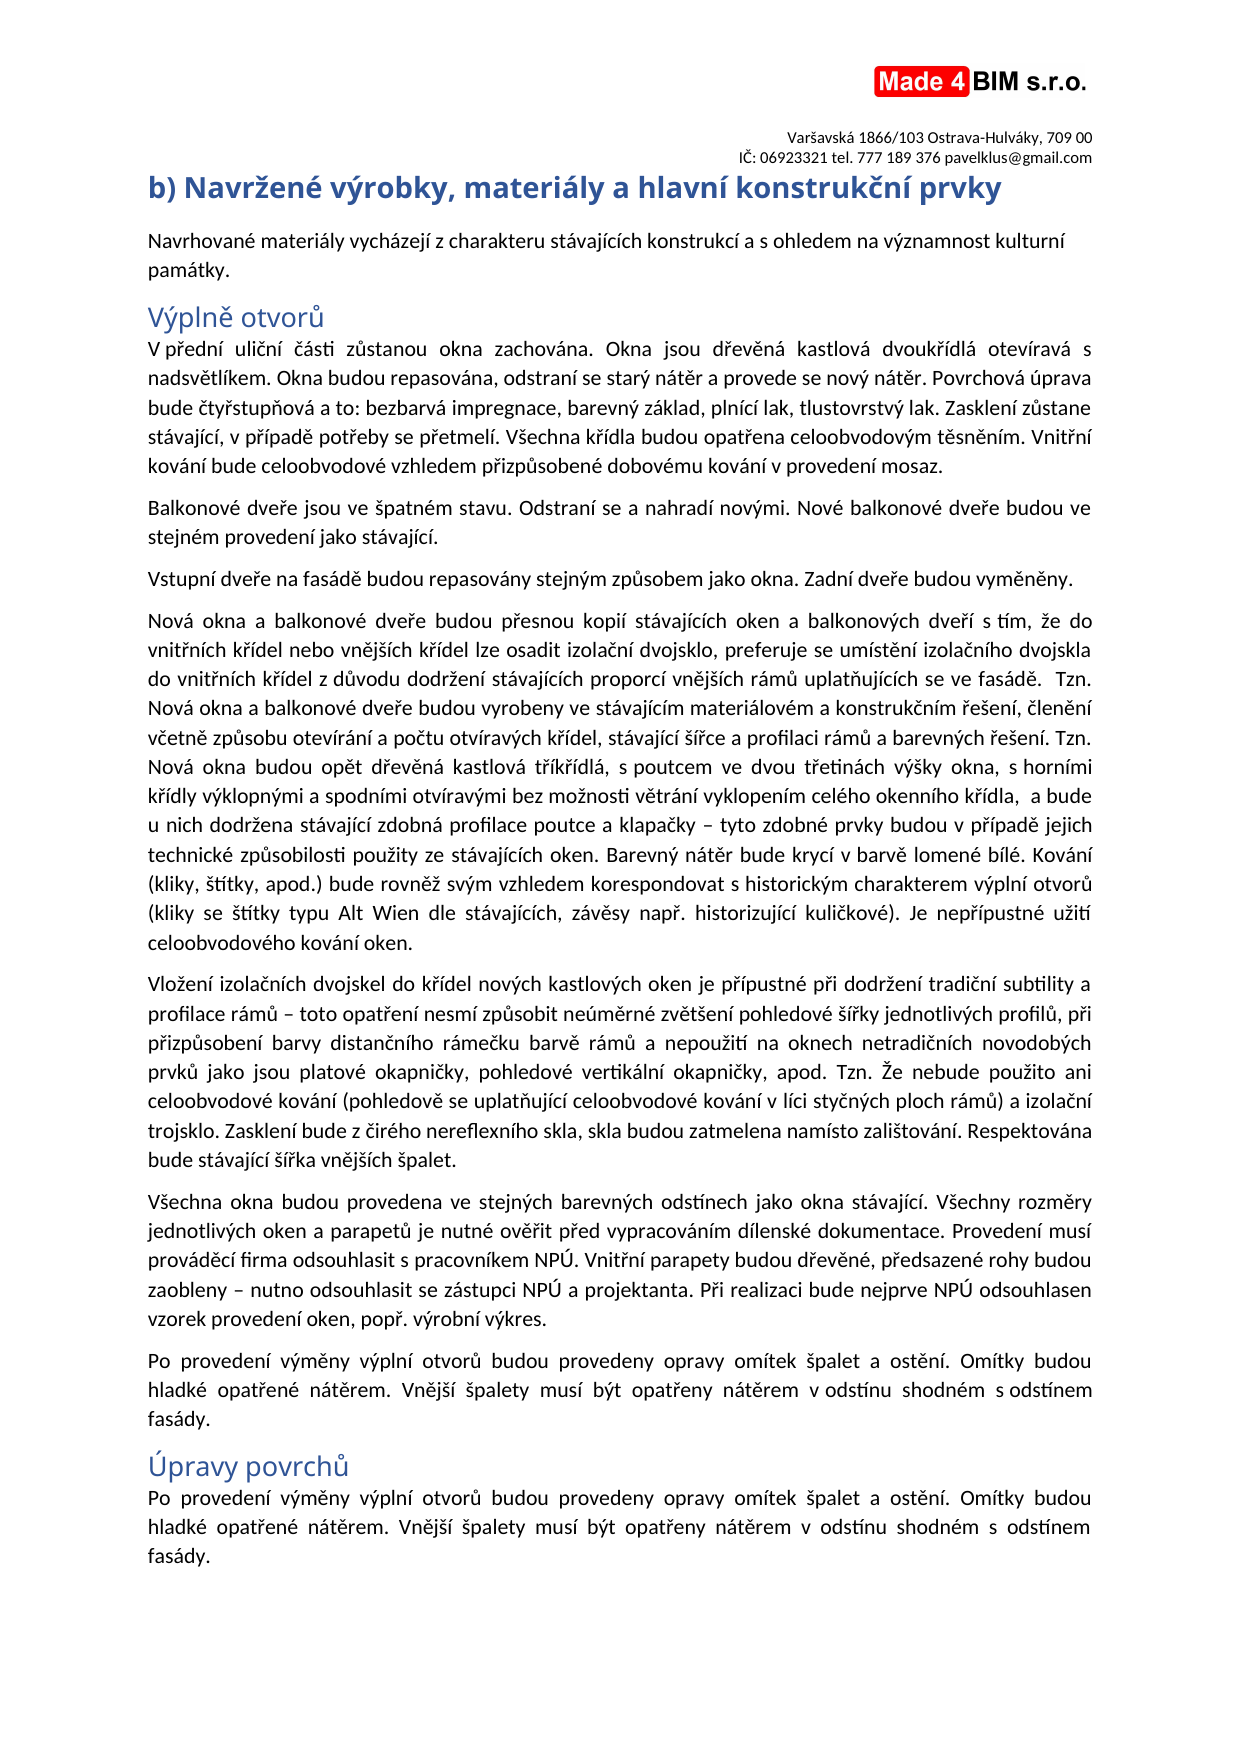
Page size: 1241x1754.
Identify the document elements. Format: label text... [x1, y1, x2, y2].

picture [872, 63, 1085, 98]
text V přední uliční části zůstanou okna zachována. Okna jsou dřevěná kastlová dvoukřídlá otevíravá s nadsvětlíkem. Okna budou repasována, odstraní se starý nátěr a provede se nový nátěr. Povrchová úprava bude čtyřstupňová a to: bezbarvá impregnace, barevný základ, plnící lak, tlustovrstvý lak. Zasklení zůstane stávající, v případě potřeby se přetmelí. Všechna křídla budou opatřena celoobvodovým těsněním. Vnitřní kování bude celoobvodové vzhledem přizpůsobené dobovému kování v provedení mosaz. [148, 335, 1093, 479]
text Nová okna a balkonové dveře budou přesnou kopií stávajících oken a balkonových dveří s tím, že do vnitřních křídel nebo vnějších křídel lze osadit izolační dvojsklo, preferuje se umístění izolačního dvojskla do vnitřních křídel z důvodu dodržení stávajících proporcí vnějších rámů uplatňujících se ve fasádě. Tzn. Nová okna a balkonové dveře budou vyrobeny ve stávajícím materiálovém a konstrukčním řešení, členění včetně způsobu otevírání a počtu otvíravých křídel, stávající šířce a profilaci rámů a barevných řešení. Tzn. Nová okna budou opět dřevěná kastlová tříkřídlá, s poutcem ve dvou třetinách výšky okna, s horními křídly výklopnými a spodními otvíravými bez možnosti větrání vyklopením celého okenního křídla, a bude u nich dodržena stávající zdobná profilace poutce a klapačky – tyto zdobné prvky budou v případě jejich technické způsobilosti použity ze stávajících oken. Barevný nátěr bude krycí v barvě lomené bílé. Kování (kliky, štítky, apod.) bude rovněž svým vzhledem korespondovat s historickým charakterem výplní otvorů (kliky se štítky typu Alt Wien dle stávajících, závěsy např. historizující kuličkové). Je nepřípustné užití celoobvodového kování oken. [148, 607, 1093, 955]
subtitle Výplně otvorů [148, 298, 1093, 335]
text Balkonové dveře jsou ve špatném stavu. Odstraní se a nahradí novými. Nové balkonové dveře budou ve stejném provedení jako stávající. [148, 494, 1093, 550]
subtitle Úpravy povrchů [148, 1447, 1093, 1484]
text Vložení izolačních dvojskel do křídel nových kastlových oken je přípustné při dodržení tradiční subtility a profilace rámů – toto opatření nesmí způsobit neúměrné zvětšení pohledové šířky jednotlivých profilů, při přizpůsobení barvy distančního rámečku barvě rámů a nepoužití na oknech netradičních novodobých prvků jako jsou platové okapničky, pohledové vertikální okapničky, apod. Tzn. Že nebude použito ani celoobvodové kování (pohledově se uplatňující celoobvodové kování v líci styčných ploch rámů) a izolační trojsklo. Zasklení bude z čirého nereflexního skla, skla budou zatmelena namísto zalištování. Respektována bude stávající šířka vnějších špalet. [148, 971, 1093, 1173]
text Všechna okna budou provedena ve stejných barevných odstínech jako okna stávající. Všechny rozměry jednotlivých oken a parapetů je nutné ověřit před vypracováním dílenské dokumentace. Provedení musí prováděcí firma odsouhlasit s pracovníkem NPÚ. Vnitřní parapety budou dřevěné, předsazené rohy budou zaobleny – nutno odsouhlasit se zástupci NPÚ a projektanta. Při realizaci bude nejprve NPÚ odsouhlasen vzorek provedení oken, popř. výrobní výkres. [148, 1188, 1093, 1332]
subtitle b) Navržené výrobky, materiály a hlavní konstrukční prvky [148, 168, 1093, 207]
text Po provedení výměny výplní otvorů budou provedeny opravy omítek špalet a ostění. Omítky budou hladké opatřené nátěrem. Vnější špalety musí být opatřeny nátěrem v odstínu shodném s odstínem fasády. [148, 1484, 1093, 1569]
text Vstupní dveře na fasádě budou repasovány stejným způsobem jako okna. Zadní dveře budou vyměněny. [148, 565, 1093, 592]
text Navrhované materiály vycházejí z charakteru stávajících konstrukcí a s ohledem na významnost kulturní památky. [148, 227, 1093, 283]
text Po provedení výměny výplní otvorů budou provedeny opravy omítek špalet a ostění. Omítky budou hladké opatřené nátěrem. Vnější špalety musí být opatřeny nátěrem v odstínu shodném s odstínem fasády. [148, 1347, 1093, 1432]
